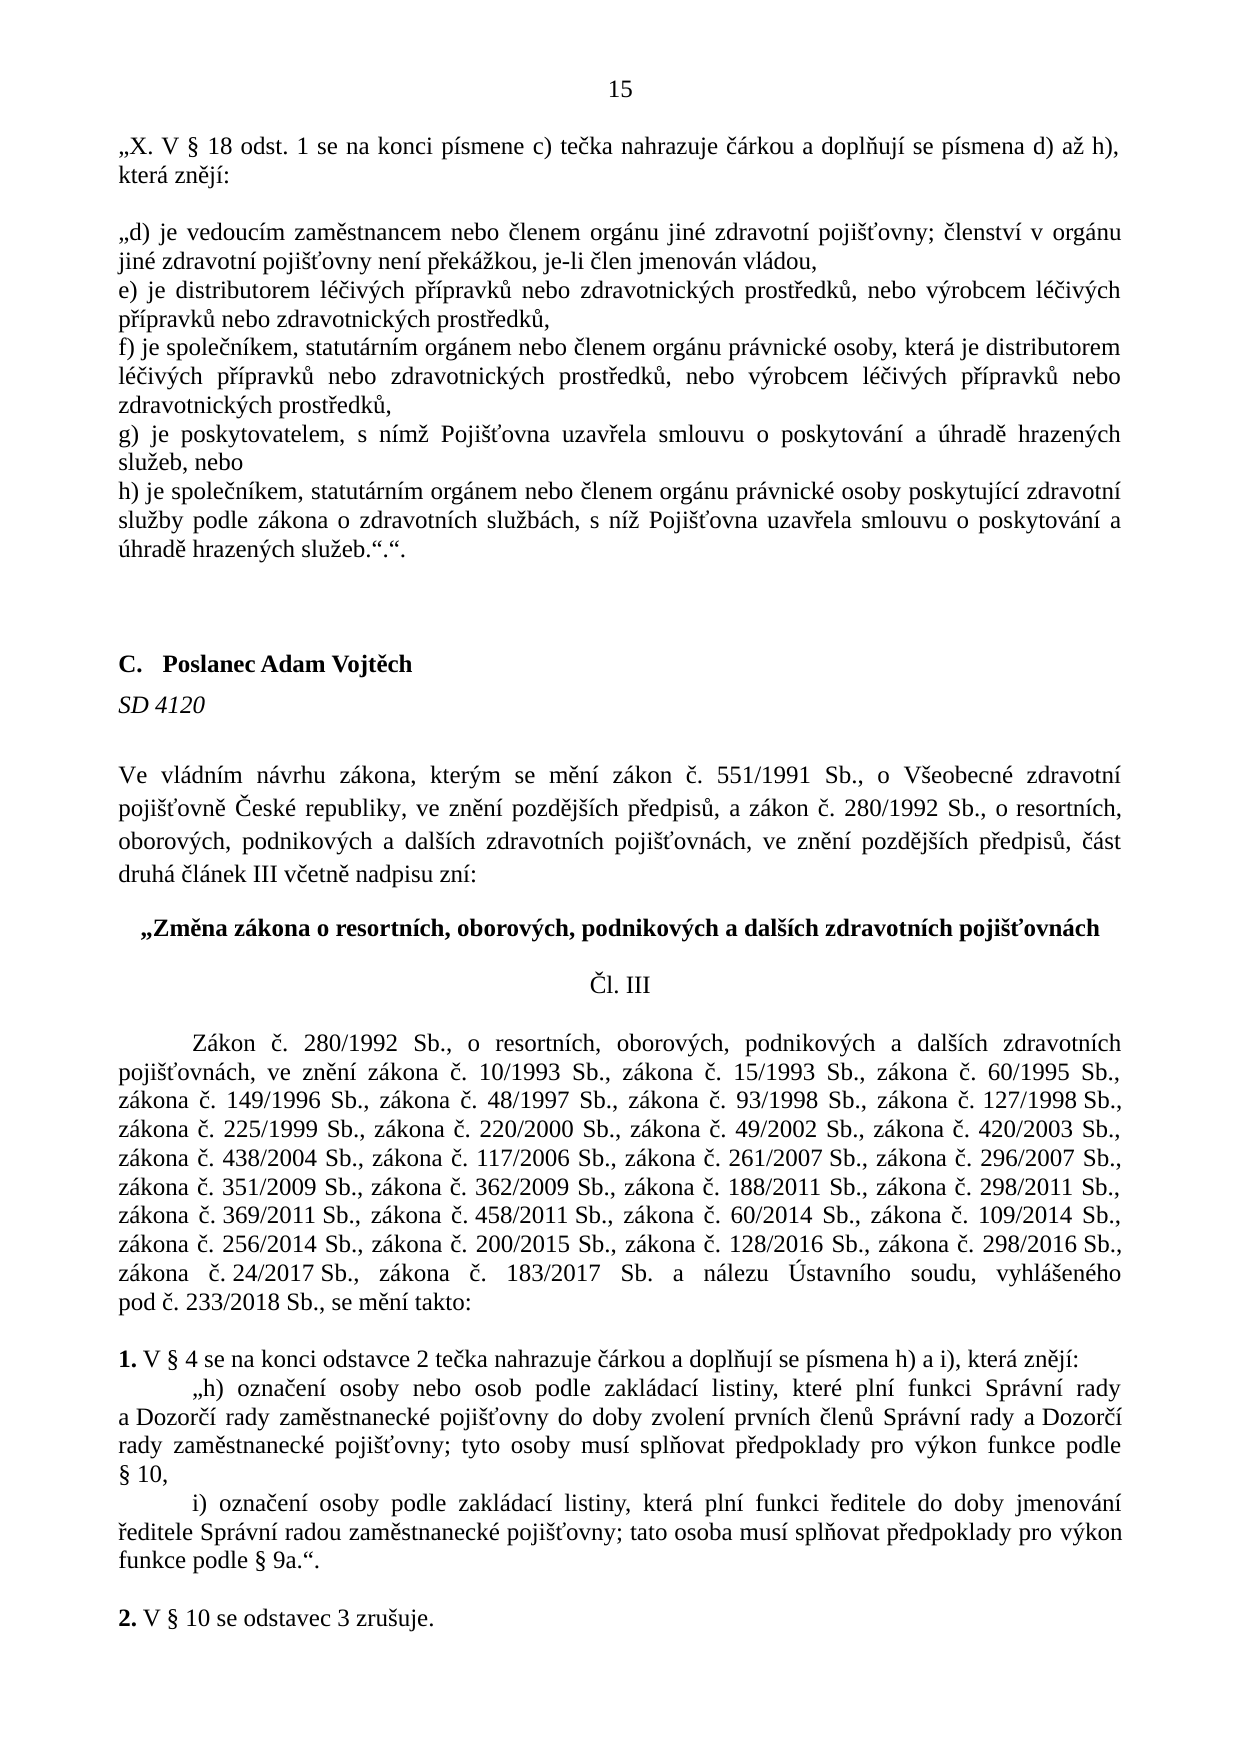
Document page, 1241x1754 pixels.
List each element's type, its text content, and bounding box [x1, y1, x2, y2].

text SD 4120 [118, 690, 1122, 719]
text Zákon č. 280/1992 Sb., o resortních, oborových, podnikových a dalších zdravotních pojišťovnách, ve znění zákona č. 10/1993 Sb., zákona č. 15/1993 Sb., zákona č. 60/1995 Sb., zákona č. 149/1996 Sb., zákona č. 48/1997 Sb., zákona č. 93/1998 Sb., zákona č. 127/1998 Sb., zákona č. 225/1999 Sb., zákona č. 220/2000 Sb., zákona č. 49/2002 Sb., zákona č. 420/2003 Sb., zákona č. 438/2004 Sb., zákona č. 117/2006 Sb., zákona č. 261/2007 Sb., zákona č. 296/2007 Sb., zákona č. 351/2009 Sb., zákona č. 362/2009 Sb., zákona č. 188/2011 Sb., zákona č. 298/2011 Sb., zákona č. 369/2011 Sb., zákona č. 458/2011 Sb., zákona č. 60/2014 Sb., zákona č. 109/2014 Sb., zákona č. 256/2014 Sb., zákona č. 200/2015 Sb., zákona č. 128/2016 Sb., zákona č. 298/2016 Sb., zákona č. 24/2017 Sb., zákona č. 183/2017 Sb. a nálezu Ústavního soudu, vyhlášeného pod č. 233/2018 Sb., se mění takto: [118, 1028, 1122, 1315]
text e) je distributorem léčivých přípravků nebo zdravotnických prostředků, nebo výrobcem léčivých přípravků nebo zdravotnických prostředků, [118, 275, 1122, 332]
text Ve vládním návrhu zákona, kterým se mění zákon č. 551/1991 Sb., o Všeobecné zdravotní pojišťovně České republiky, ve znění pozdějších předpisů, a zákon č. 280/1992 Sb., o resortních, oborových, podnikových a dalších zdravotních pojišťovnách, ve znění pozdějších předpisů, část druhá článek III včetně nadpisu zní: [118, 760, 1122, 888]
text „h) označení osoby nebo osob podle zakládací listiny, které plní funkci Správní rady a Dozorčí rady zaměstnanecké pojišťovny do doby zvolení prvních členů Správní rady a Dozorčí rady zaměstnanecké pojišťovny; tyto osoby musí splňovat předpoklady pro výkon funkce podle § 10, [118, 1373, 1122, 1488]
text i) označení osoby podle zakládací listiny, která plní funkci ředitele do doby jmenování ředitele Správní radou zaměstnanecké pojišťovny; tato osoba musí splňovat předpoklady pro výkon funkce podle § 9a.“. [118, 1488, 1122, 1574]
text 2. V § 10 se odstavec 3 zrušuje. [118, 1603, 1122, 1632]
text g) je poskytovatelem, s nímž Pojišťovna uzavřela smlouvu o poskytování a úhradě hrazených služeb, nebo [118, 419, 1122, 476]
text 1. V § 4 se na konci odstavce 2 tečka nahrazuje čárkou a doplňují se písmena h) a i), která znějí: [118, 1344, 1122, 1373]
text Poslanec Adam Vojtěch [118, 649, 1122, 677]
text „d) je vedoucím zaměstnancem nebo členem orgánu jiné zdravotní pojišťovny; členství v orgánu jiné zdravotní pojišťovny není překážkou, je-li člen jmenován vládou, [118, 217, 1122, 275]
text „Změna zákona o resortních, oborových, podnikových a dalších zdravotních pojišťovnách [118, 913, 1122, 942]
text „X. V § 18 odst. 1 se na konci písmene c) tečka nahrazuje čárkou a doplňují se písmena d) až h), která znějí: [118, 131, 1122, 189]
text f) je společníkem, statutárním orgánem nebo členem orgánu právnické osoby, která je distributorem léčivých přípravků nebo zdravotnických prostředků, nebo výrobcem léčivých přípravků nebo zdravotnických prostředků, [118, 332, 1122, 419]
text h) je společníkem, statutárním orgánem nebo členem orgánu právnické osoby poskytující zdravotní služby podle zákona o zdravotních službách, s níž Pojišťovna uzavřela smlouvu o poskytování a úhradě hrazených služeb.“.“. [118, 476, 1122, 562]
text Čl. III [118, 970, 1122, 999]
